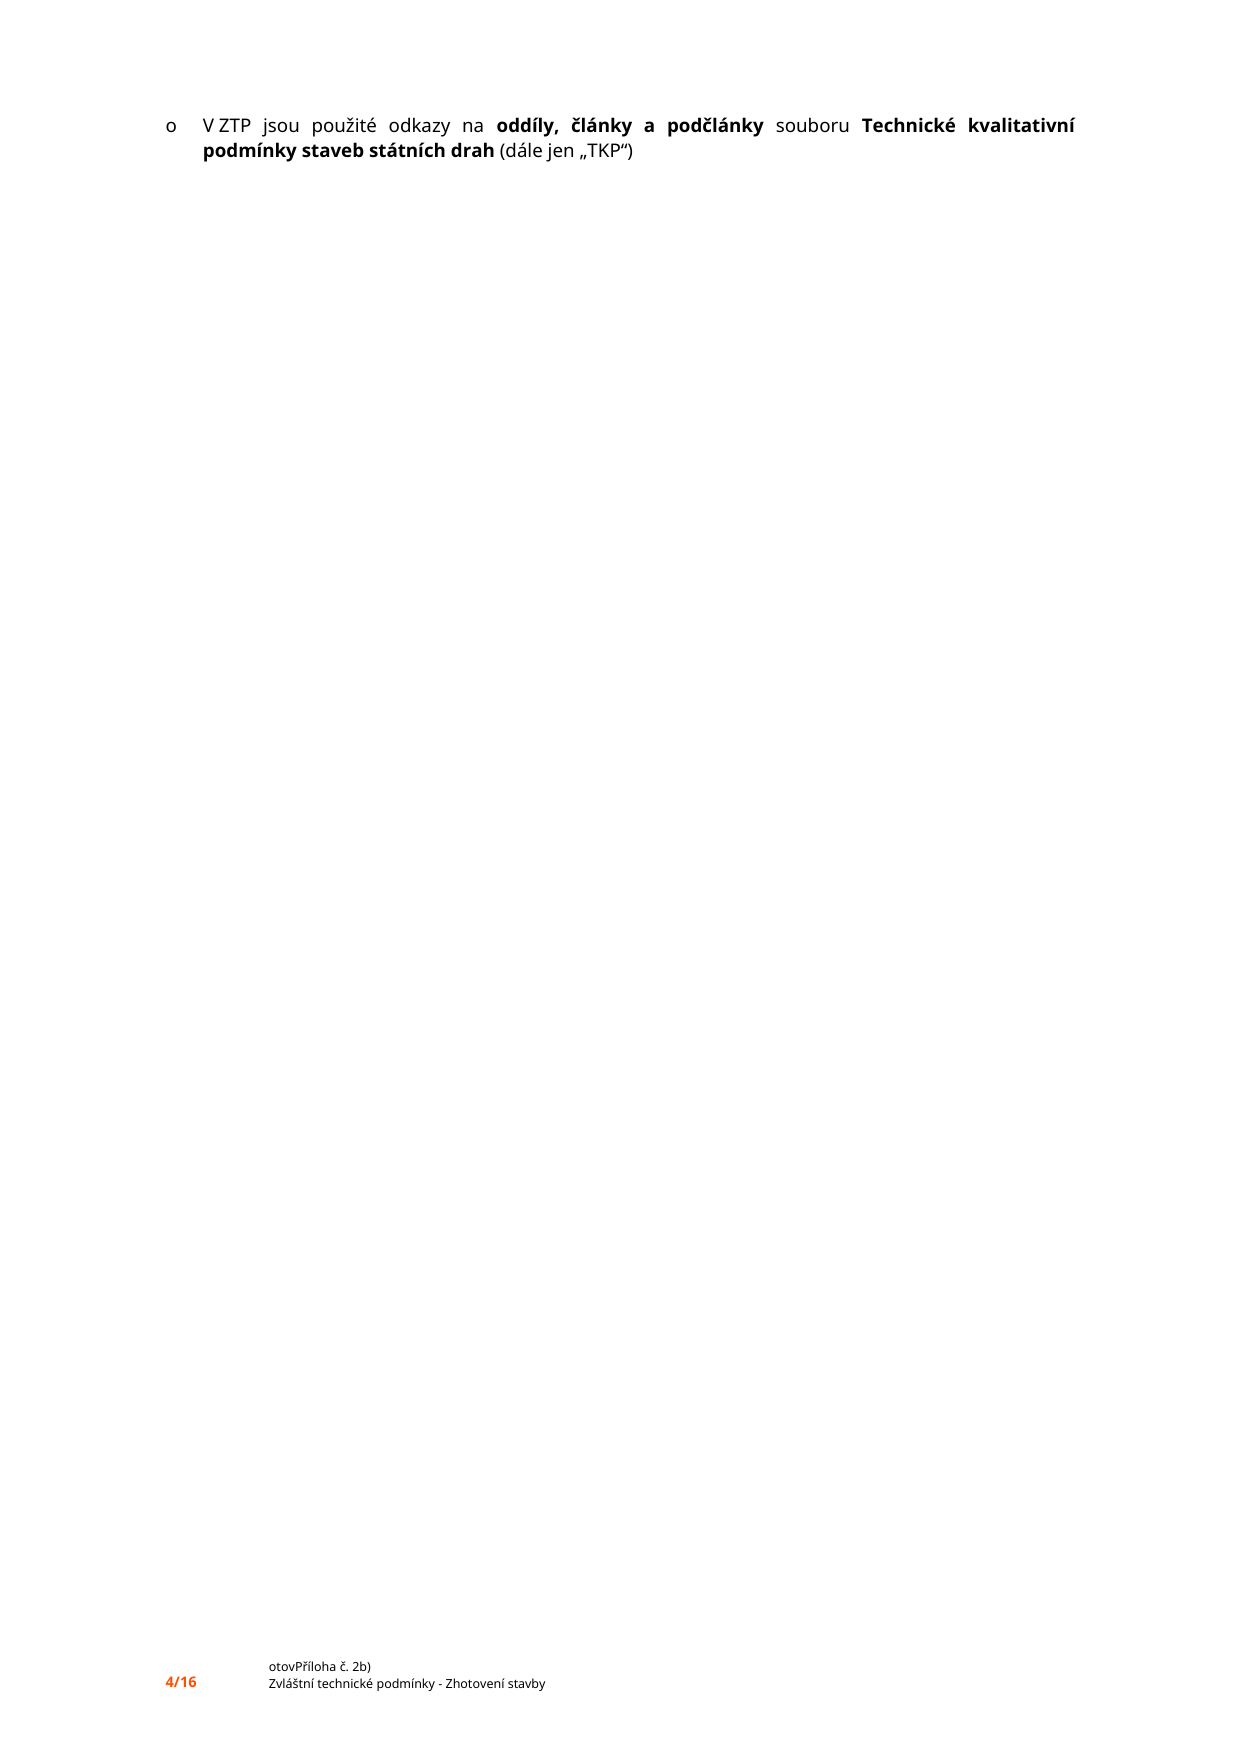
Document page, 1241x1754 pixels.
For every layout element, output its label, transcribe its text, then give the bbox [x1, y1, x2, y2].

list V ZTP jsou použité odkazy na oddíly, články a podčlánky souboru Technické kvalitativní podmínky staveb státních drah (dále jen „TKP“) [165, 112, 1075, 163]
